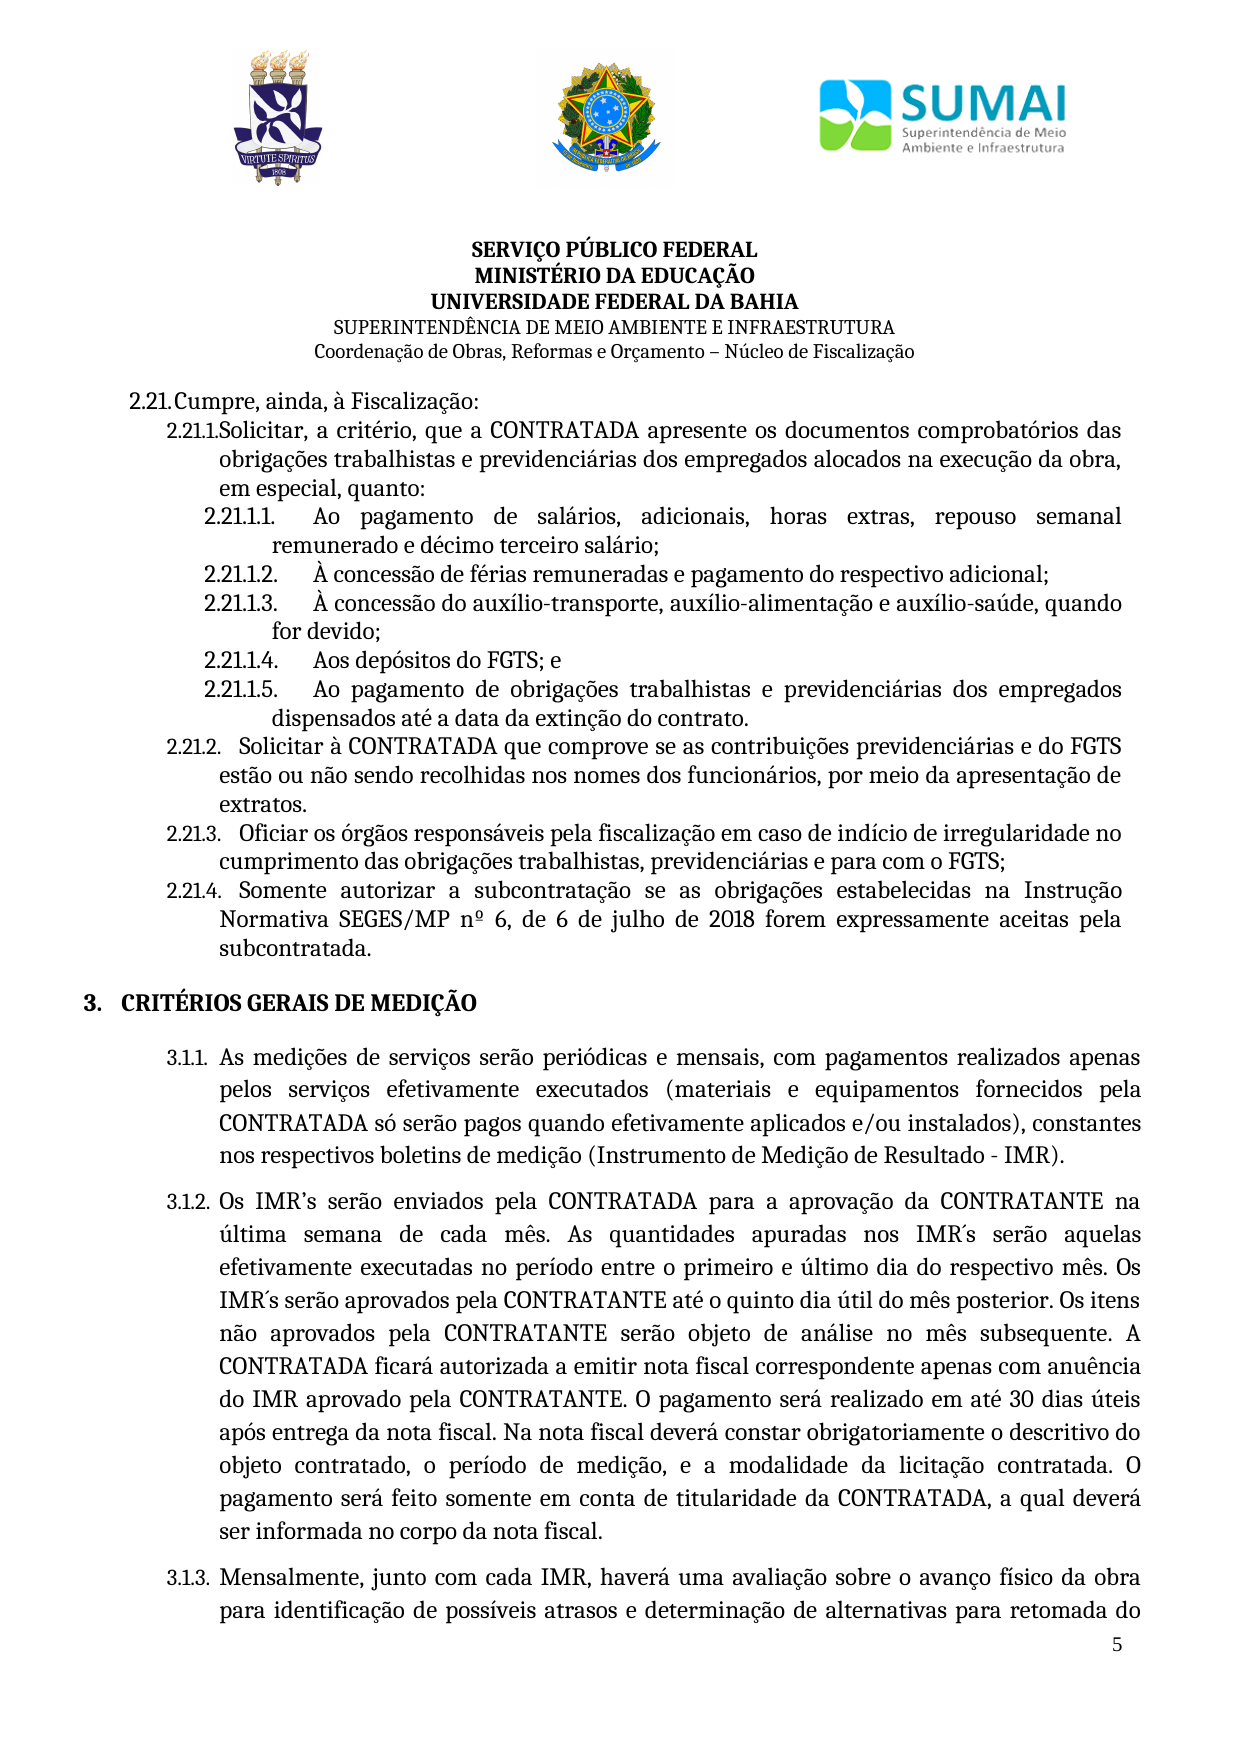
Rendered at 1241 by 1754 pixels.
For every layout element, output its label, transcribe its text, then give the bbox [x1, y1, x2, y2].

list Somente autorizar a subcontratação se as obrigações estabelecidas na Instrução Normativa SEGES/MP nº 6, de 6 de julho de 2018 forem expressamente aceitas pela subcontratada. [167, 876, 1123, 962]
subtitle CRITÉRIOS GERAIS DE MEDIÇÃO [84, 989, 1142, 1017]
list Ao pagamento de salários, adicionais, horas extras, repouso semanal remunerado e décimo terceiro salário; [204, 502, 1123, 560]
list Solicitar, a critério, que a CONTRATADA apresente os documentos comprobatórios das obrigações trabalhistas e previdenciárias dos empregados alocados na execução da obra, em especial, quanto: [167, 416, 1123, 502]
list Os IMR’s serão enviados pela CONTRATADA para a aprovação da CONTRATANTE na última semana de cada mês. As quantidades apuradas nos IMR´s serão aquelas efetivamente executadas no período entre o primeiro e último dia do respectivo mês. Os IMR´s serão aprovados pela CONTRATANTE até o quinto dia útil do mês posterior. Os itens não aprovados pela CONTRATANTE serão objeto de análise no mês subsequente. A CONTRATADA ficará autorizada a emitir nota fiscal correspondente apenas com anuência do IMR aprovado pela CONTRATANTE. O pagamento será realizado em até 30 dias úteis após entrega da nota fiscal. Na nota fiscal deverá constar obrigatoriamente o descritivo do objeto contratado, o período de medição, e a modalidade da licitação contratada. O pagamento será feito somente em conta de titularidade da CONTRATADA, a qual deverá ser informada no corpo da nota fiscal. [167, 1187, 1142, 1546]
list Aos depósitos do FGTS; e [204, 646, 1123, 675]
list Ao pagamento de obrigações trabalhistas e previdenciárias dos empregados dispensados até a data da extinção do contrato. [204, 675, 1123, 732]
list À concessão de férias remuneradas e pagamento do respectivo adicional; [204, 560, 1123, 588]
picture [800, 65, 1082, 172]
list À concessão do auxílio-transporte, auxílio-alimentação e auxílio-saúde, quando for devido; [204, 588, 1123, 646]
picture [233, 49, 323, 187]
list Solicitar à CONTRATADA que comprove se as contribuições previdenciárias e do FGTS estão ou não sendo recolhidas nos nomes dos funcionários, por meio da apresentação de extratos. [167, 732, 1123, 818]
list As medições de serviços serão periódicas e mensais, com pagamentos realizados apenas pelos serviços efetivamente executados (materiais e equipamentos fornecidos pela CONTRATADA só serão pagos quando efetivamente aplicados e/ou instalados), constantes nos respectivos boletins de medição (Instrumento de Medição de Resultado - IMR). [167, 1042, 1142, 1170]
list Oficiar os órgãos responsáveis pela fiscalização em caso de indício de irregularidade no cumprimento das obrigações trabalhistas, previdenciárias e para com o FGTS; [167, 818, 1123, 876]
list Cumpre, ainda, à Fiscalização: [129, 387, 1123, 416]
picture [535, 47, 677, 189]
